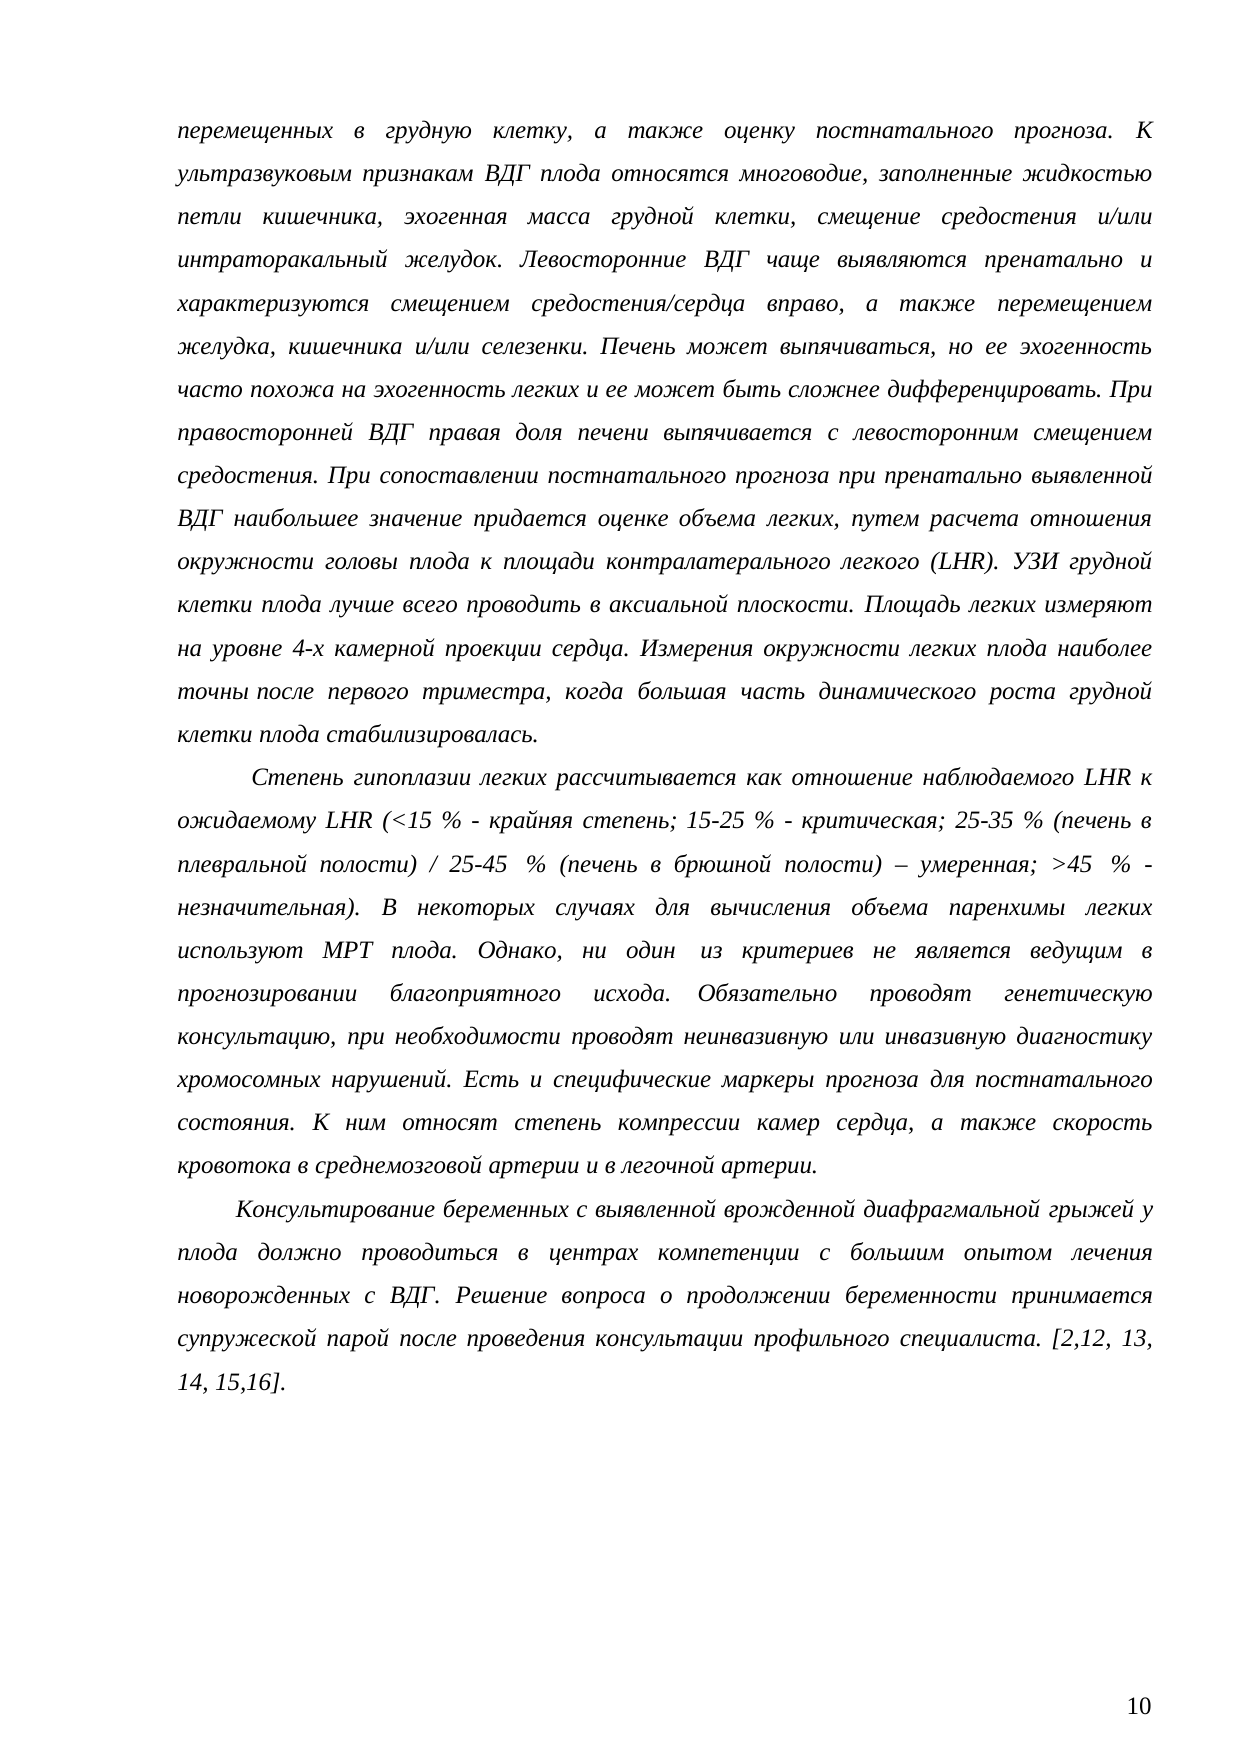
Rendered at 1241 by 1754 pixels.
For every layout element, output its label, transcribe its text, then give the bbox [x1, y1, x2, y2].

text Консультирование беременных с выявленной врожденной диафрагмальной грыжей у плода должно проводиться в центрах компетенции с большим опытом лечения новорожденных с ВДГ. Решение вопроса о продолжении беременности принимается супружеской парой после проведения консультации профильного специалиста. [2,12, 13, 14, 15,16]. [177, 1194, 1153, 1395]
text Степень гипоплазии легких рассчитывается как отношение наблюдаемого LHR к ожидаемому LHR (<15 % - крайняя степень; 15-25 % - критическая; 25-35 % (печень в плевральной полости) / 25-45 % (печень в брюшной полости) – умеренная; >45 % - незначительная). В некоторых случаях для вычисления объема паренхимы легких используют МРТ плода. Однако, ни один из критериев не является ведущим в прогнозировании благоприятного исхода. Обязательно проводят генетическую консультацию, при необходимости проводят неинвазивную или инвазивную диагностику хромосомных нарушений. Есть и специфические маркеры прогноза для постнатального состояния. К ним относят степень компрессии камер сердца, а также скорость кровотока в среднемозговой артерии и в легочной артерии. [177, 762, 1153, 1179]
text перемещенных в грудную клетку, а также оценку постнатального прогноза. К ультразвуковым признакам ВДГ плода относятся многоводие, заполненные жидкостью петли кишечника, эхогенная масса грудной клетки, смещение средостения и/или интраторакальный желудок. Левосторонние ВДГ чаще выявляются пренатально и характеризуются смещением средостения/сердца вправо, а также перемещением желудка, кишечника и/или селезенки. Печень может выпячиваться, но ее эхогенность часто похожа на эхогенность легких и ее может быть сложнее дифференцировать. При правосторонней ВДГ правая доля печени выпячивается с левосторонним смещением средостения. При сопоставлении постнатального прогноза при пренатально выявленной ВДГ наибольшее значение придается оценке объема легких, путем расчета отношения окружности головы плода к площади контралатерального легкого (LHR). УЗИ грудной клетки плода лучше всего проводить в аксиальной плоскости. Площадь легких измеряют на уровне 4-х камерной проекции сердца. Измерения окружности легких плода наиболее точны после первого триместра, когда большая часть динамического роста грудной клетки плода стабилизировалась. [177, 115, 1152, 748]
